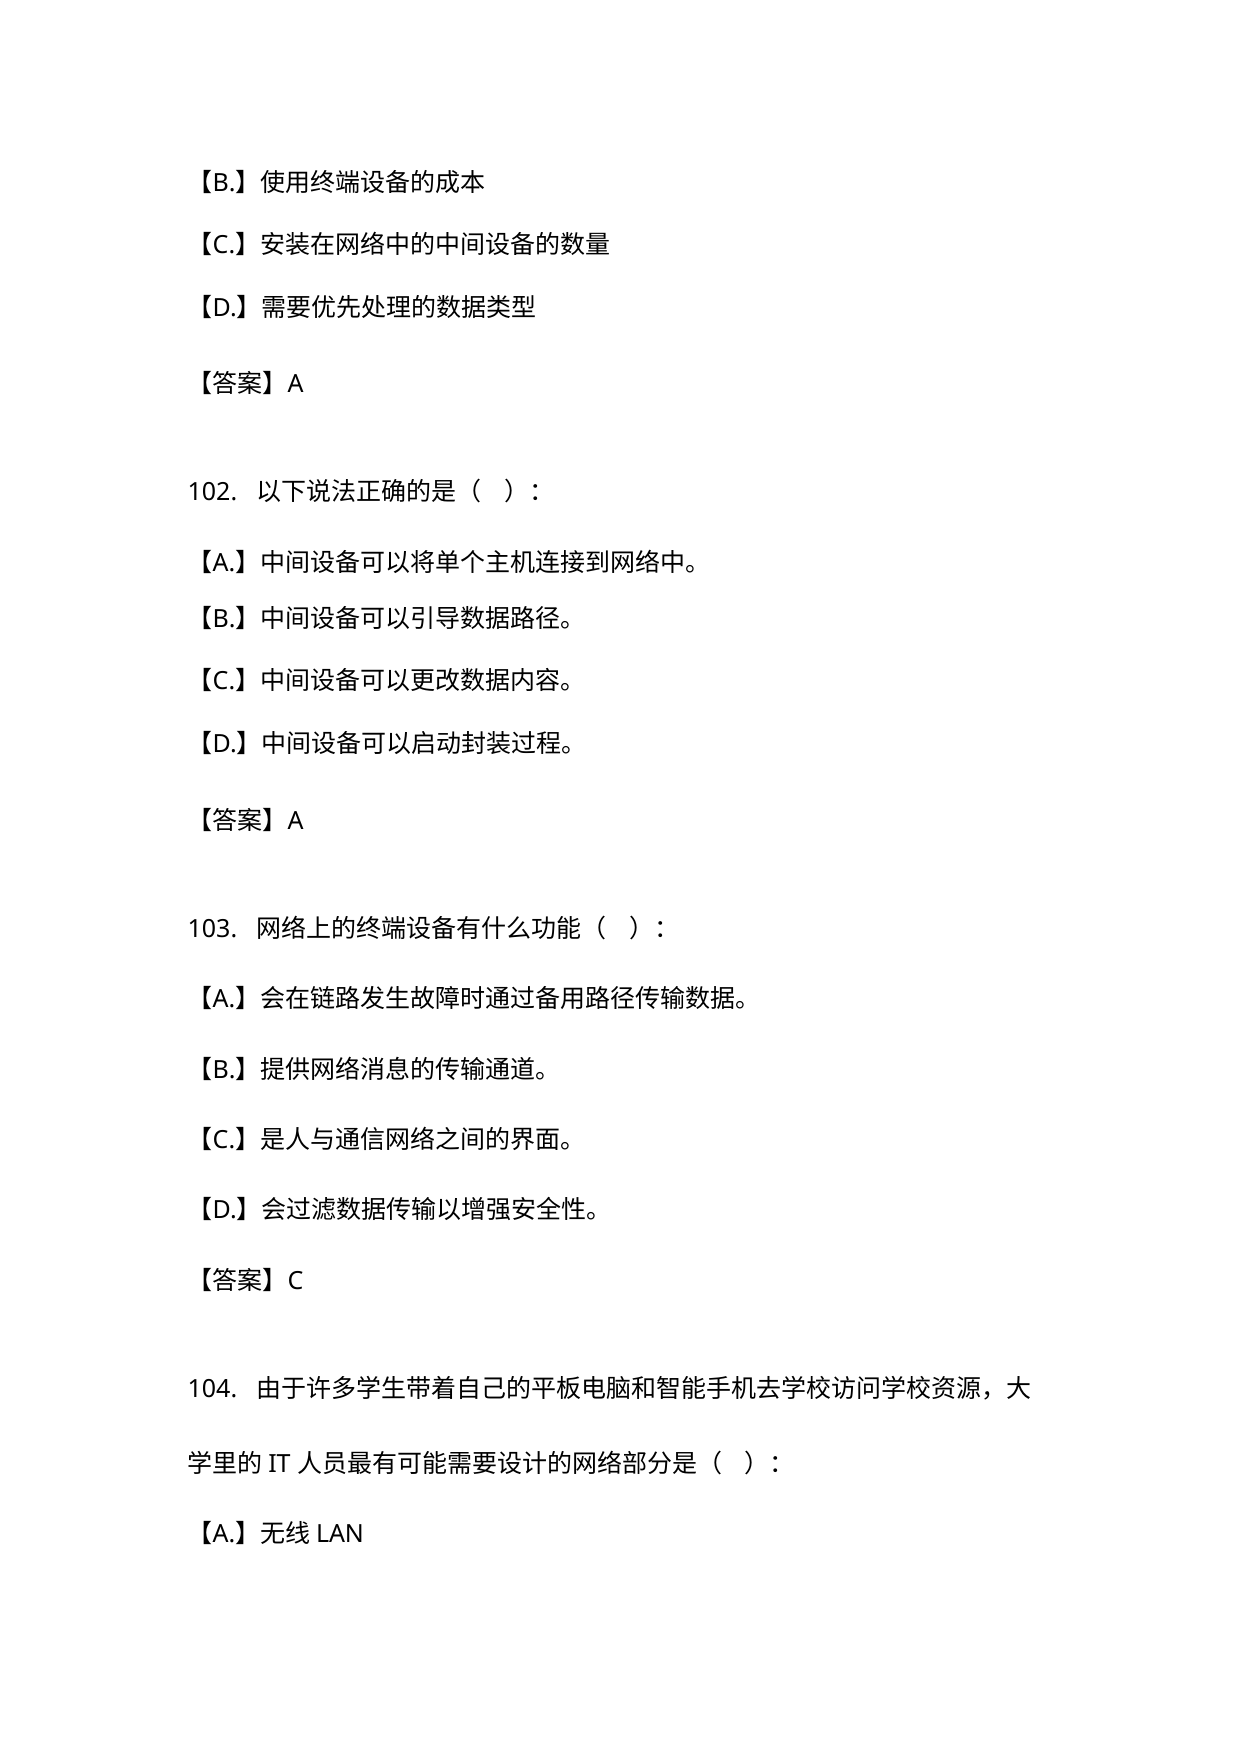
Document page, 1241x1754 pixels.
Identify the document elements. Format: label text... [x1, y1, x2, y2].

list 网络上的终端设备有什么功能（ ）： [187, 894, 1053, 959]
text 【A.】会在链路发生故障时通过备用路径传输数据。 [187, 964, 1053, 1029]
text 【A.】中间设备可以将单个主机连接到网络中。 [187, 528, 1053, 593]
text 【C.】中间设备可以更改数据内容。 [187, 661, 1053, 697]
list 由于许多学生带着自己的平板电脑和智能手机去学校访问学校资源，大学里的 IT 人员最有可能需要设计的网络部分是（ ）： [187, 1354, 1053, 1494]
text 【答案】C [187, 1246, 1053, 1311]
text 【D.】会过滤数据传输以增强安全性。 [187, 1176, 1053, 1241]
text 【B.】使用终端设备的成本 [187, 162, 1053, 198]
text 【D.】中间设备可以启动封装过程。 [187, 723, 1053, 759]
text 【D.】需要优先处理的数据类型 [187, 287, 1053, 323]
text 【C.】是人与通信网络之间的界面。 [187, 1105, 1053, 1170]
text 【答案】A [187, 349, 1053, 414]
text 【A.】无线 LAN [187, 1499, 1053, 1564]
text 【B.】提供网络消息的传输通道。 [187, 1035, 1053, 1100]
text 【B.】中间设备可以引导数据路径。 [187, 598, 1053, 634]
list 以下说法正确的是（ ）： [187, 457, 1053, 522]
text 【C.】安装在网络中的中间设备的数量 [187, 224, 1053, 261]
text 【答案】A [187, 786, 1053, 851]
